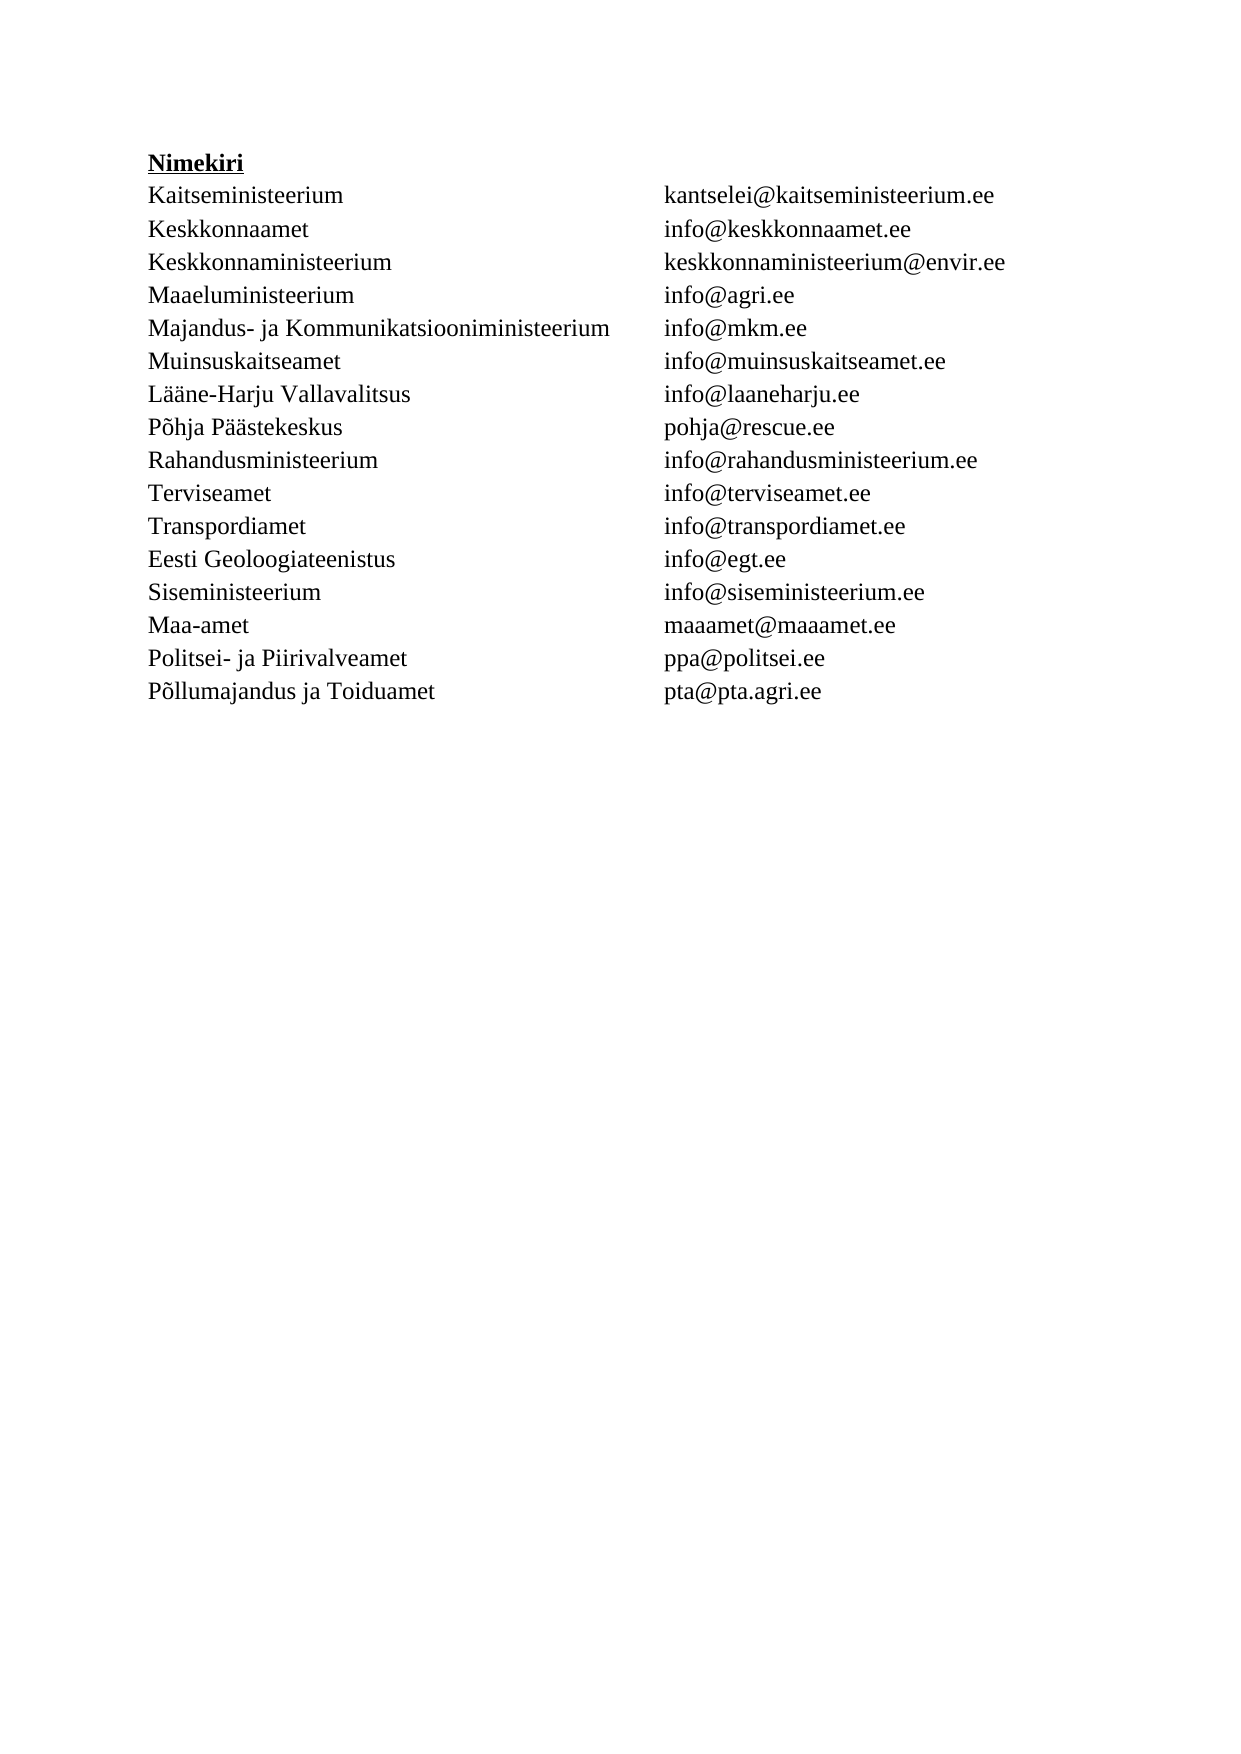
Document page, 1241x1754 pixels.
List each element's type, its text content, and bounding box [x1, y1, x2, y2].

text Transpordiamet info@transpordiamet.ee [148, 511, 1093, 539]
text Kaitseministeerium kantselei@kaitseministeerium.ee [148, 181, 1093, 209]
text Muinsuskaitseamet info@muinsuskaitseamet.ee [148, 346, 1093, 374]
text Rahandusministeerium info@rahandusministeerium.ee [148, 445, 1093, 473]
text Majandus- ja Kommunikatsiooniministeerium info@mkm.ee [148, 313, 1093, 341]
text Maa-amet maaamet@maaamet.ee [148, 610, 1093, 639]
text Eesti Geoloogiateenistus info@egt.ee [148, 544, 1093, 573]
text Põhja Päästekeskus pohja@rescue.ee [148, 412, 1093, 441]
text Terviseamet info@terviseamet.ee [148, 478, 1093, 507]
text Maaeluministeerium info@agri.ee [148, 280, 1093, 308]
text Nimekiri [148, 148, 1093, 176]
text Siseministeerium info@siseministeerium.ee [148, 577, 1093, 606]
text Politsei- ja Piirivalveamet ppa@politsei.ee Põllumajandus ja Toiduamet pta@pta.agri.ee [148, 643, 1093, 737]
text Lääne-Harju Vallavalitsus info@laaneharju.ee [148, 379, 1093, 407]
text Keskkonnaamet info@keskkonnaamet.ee [148, 214, 1093, 242]
text Keskkonnaministeerium keskkonnaministeerium@envir.ee [148, 247, 1093, 275]
